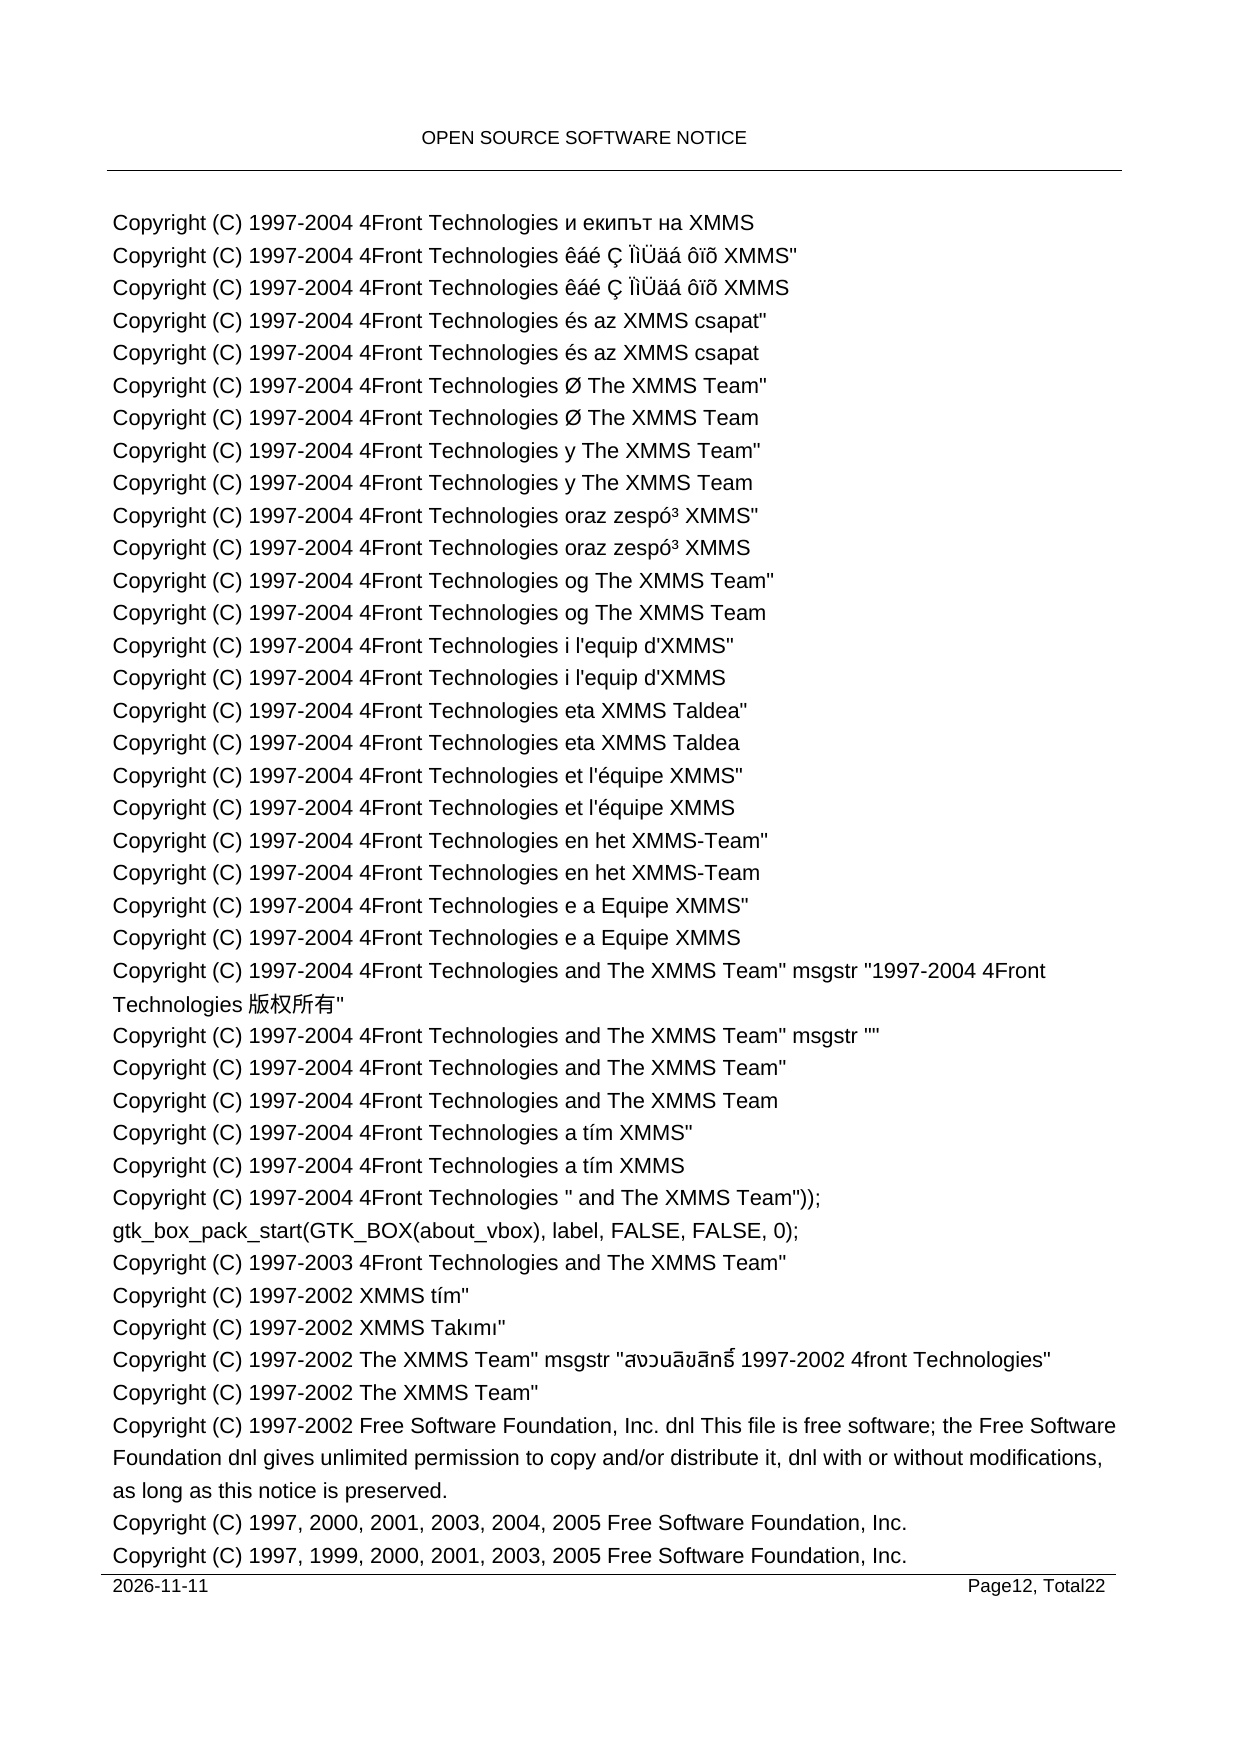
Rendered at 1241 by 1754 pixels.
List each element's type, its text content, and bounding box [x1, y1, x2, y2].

text Copyright (C) 1997-2004 4Front Technologies and The XMMS Team" [112, 1051, 1128, 1084]
text Copyright (C) 1997-2004 4Front Technologies y The XMMS Team" [112, 434, 1128, 466]
text Copyright (C) 1997-2004 4Front Technologies y The XMMS Team [112, 466, 1128, 499]
text Copyright (C) 1997-2004 4Front Technologies oraz zespó³ XMMS" [112, 499, 1128, 531]
text Copyright (C) 1997-2004 4Front Technologies Ø The XMMS Team [112, 401, 1128, 434]
text Copyright (C) 1997-2002 XMMS tím" [112, 1279, 1128, 1311]
text Copyright (C) 1997-2004 4Front Technologies oraz zespó³ XMMS [112, 531, 1128, 564]
text Copyright (C) 1997-2004 4Front Technologies en het XMMS-Team [112, 856, 1128, 889]
text Copyright (C) 1997-2004 4Front Technologies et l'équipe XMMS [112, 791, 1128, 824]
text Copyright (C) 1997-2004 4Front Technologies " and The XMMS Team")); gtk_box_pack_start(GTK_BOX(about_vbox), label, FALSE, FALSE, 0); [112, 1181, 1128, 1246]
text Copyright (C) 1997-2004 4Front Technologies e a Equipe XMMS" [112, 889, 1128, 921]
text Copyright (C) 1997, 2000, 2001, 2003, 2004, 2005 Free Software Foundation, Inc. [112, 1506, 1128, 1539]
text Copyright (C) 1997-2004 4Front Technologies en het XMMS-Team" [112, 824, 1128, 856]
text Copyright (C) 1997-2004 4Front Technologies eta XMMS Taldea [112, 726, 1128, 759]
text Copyright (C) 1997-2004 4Front Technologies et l'équipe XMMS" [112, 759, 1128, 791]
text Copyright (C) 1997-2002 The XMMS Team" msgstr "สงวนลิขสิทธิ์ 1997-2002 4front Technologies" [112, 1344, 1128, 1376]
text Copyright (C) 1997-2004 4Front Technologies и екипът на XMMS [112, 206, 1128, 239]
text Copyright (C) 1997-2002 XMMS Takımı" [112, 1311, 1128, 1344]
text Copyright (C) 1997-2004 4Front Technologies e a Equipe XMMS [112, 921, 1128, 954]
text Copyright (C) 1997-2004 4Front Technologies és az XMMS csapat [112, 336, 1128, 369]
text Copyright (C) 1997-2004 4Front Technologies êáé Ç ÏìÜäá ôïõ XMMS [112, 271, 1128, 304]
text Copyright (C) 1997-2004 4Front Technologies a tím XMMS" [112, 1116, 1128, 1149]
text Copyright (C) 1997-2004 4Front Technologies and The XMMS Team [112, 1084, 1128, 1116]
text Copyright (C) 1997-2004 4Front Technologies êáé Ç ÏìÜäá ôïõ XMMS" [112, 239, 1128, 271]
text Copyright (C) 1997-2004 4Front Technologies Ø The XMMS Team" [112, 369, 1128, 401]
text Copyright (C) 1997-2004 4Front Technologies og The XMMS Team [112, 596, 1128, 629]
text Copyright (C) 1997-2004 4Front Technologies and The XMMS Team" msgstr "" [112, 1019, 1128, 1051]
text Copyright (C) 1997-2002 Free Software Foundation, Inc. dnl This file is free software; the Free Software Foundation dnl gives unlimited permission to copy and/or distribute it, dnl with or without modifications, as long as this notice is preserved. [112, 1409, 1128, 1506]
text Copyright (C) 1997-2003 4Front Technologies and The XMMS Team" [112, 1246, 1128, 1279]
text Copyright (C) 1997-2002 The XMMS Team" [112, 1376, 1128, 1409]
text Copyright (C) 1997-2004 4Front Technologies eta XMMS Taldea" [112, 694, 1128, 726]
text Copyright (C) 1997-2004 4Front Technologies i l'equip d'XMMS" [112, 629, 1128, 661]
text Copyright (C) 1997-2004 4Front Technologies és az XMMS csapat" [112, 304, 1128, 336]
text Copyright (C) 1997-2004 4Front Technologies a tím XMMS [112, 1149, 1128, 1181]
text Copyright (C) 1997-2004 4Front Technologies i l'equip d'XMMS [112, 661, 1128, 694]
text Copyright (C) 1997-2004 4Front Technologies and The XMMS Team" msgstr "1997-2004 4Front Technologies 版权所有" [112, 954, 1128, 1019]
text Copyright (C) 1997-2004 4Front Technologies og The XMMS Team" [112, 564, 1128, 596]
text Copyright (C) 1997, 1999, 2000, 2001, 2003, 2005 Free Software Foundation, Inc. [112, 1539, 1128, 1571]
